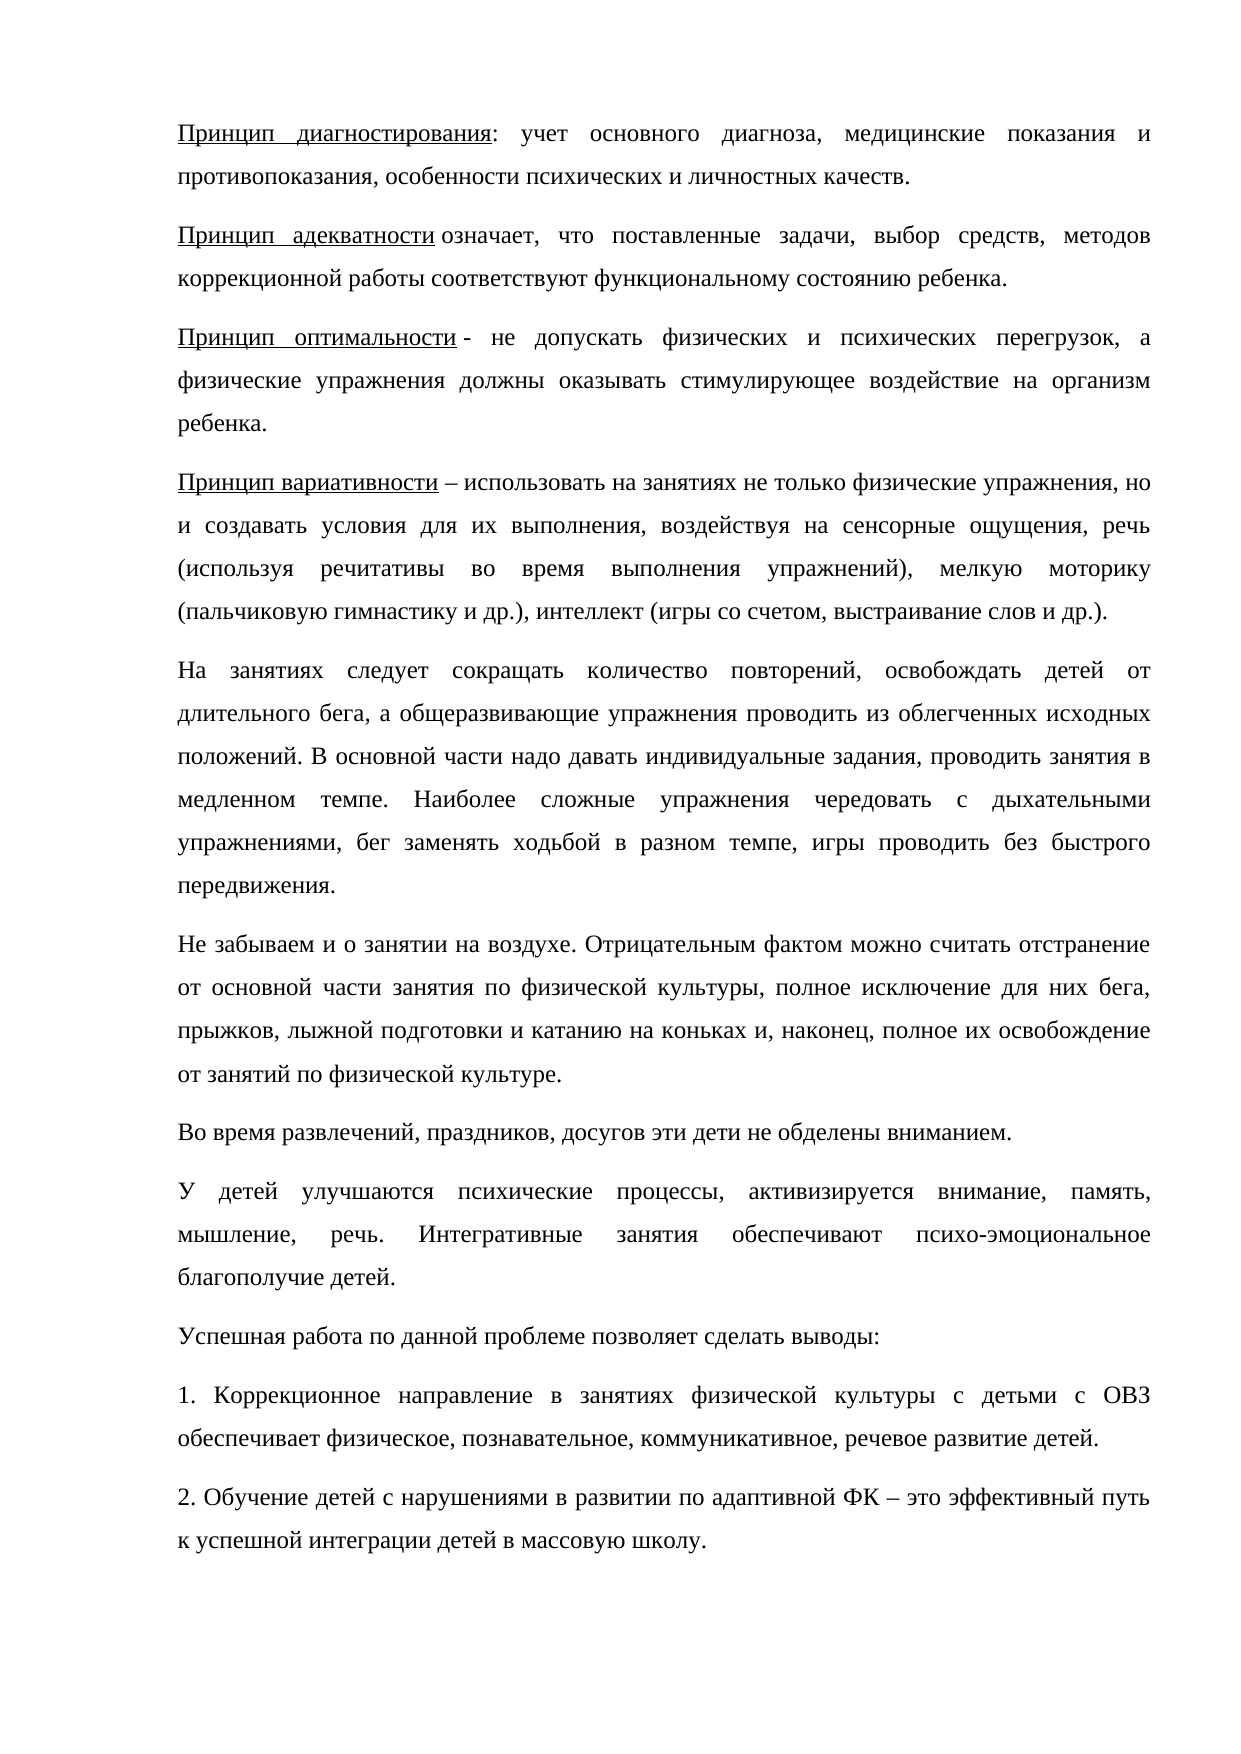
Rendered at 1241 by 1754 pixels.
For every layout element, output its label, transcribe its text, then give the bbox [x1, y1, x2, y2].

text 1. Коррекционное направление в занятиях физической культуры с детьми с ОВЗ обеспечивает физическое, познавательное, коммуникативное, речевое развитие детей. [177, 1380, 1152, 1452]
text Принцип оптимальности - не допускать физических и психических перегрузок, а физические упражнения должны оказывать стимулирующее воздействие на организм ребенка. [177, 322, 1152, 437]
text Не забываем и о занятии на воздухе. Отрицательным фактом можно считать отстранение от основной части занятия по физической культуры, полное исключение для них бега, прыжков, лыжной подготовки и катанию на коньках и, наконец, полное их освобождение от занятий по физической культуре. [177, 929, 1152, 1087]
text Принцип вариативности – использовать на занятиях не только физические упражнения, но и создавать условия для их выполнения, воздействуя на сенсорные ощущения, речь (используя речитативы во время выполнения упражнений), мелкую моторику (пальчиковую гимнастику и др.), интеллект (игры со счетом, выстраивание слов и др.). [177, 467, 1152, 625]
text 2. Обучение детей с нарушениями в развитии по адаптивной ФК – это эффективный путь к успешной интеграции детей в массовую школу. [177, 1482, 1152, 1554]
text У детей улучшаются психические процессы, активизируется внимание, память, мышление, речь. Интегративные занятия обеспечивают психо-эмоциональное благополучие детей. [177, 1176, 1152, 1291]
text Во время развлечений, праздников, досугов эти дети не обделены вниманием. [177, 1117, 1152, 1146]
text На занятиях следует сокращать количество повторений, освобождать детей от длительного бега, а общеразвивающие упражнения проводить из облегченных исходных положений. В основной части надо давать индивидуальные задания, проводить занятия в медленном темпе. Наиболее сложные упражнения чередовать с дыхательными упражнениями, бег заменять ходьбой в разном темпе, игры проводить без быстрого передвижения. [177, 655, 1152, 899]
text Принцип адекватности означает, что поставленные задачи, выбор средств, методов коррекционной работы соответствуют функциональному состоянию ребенка. [177, 220, 1152, 292]
text Принцип диагностирования: учет основного диагноза, медицинские показания и противопоказания, особенности психических и личностных качеств. [177, 118, 1152, 190]
text Успешная работа по данной проблеме позволяет сделать выводы: [177, 1321, 1152, 1350]
